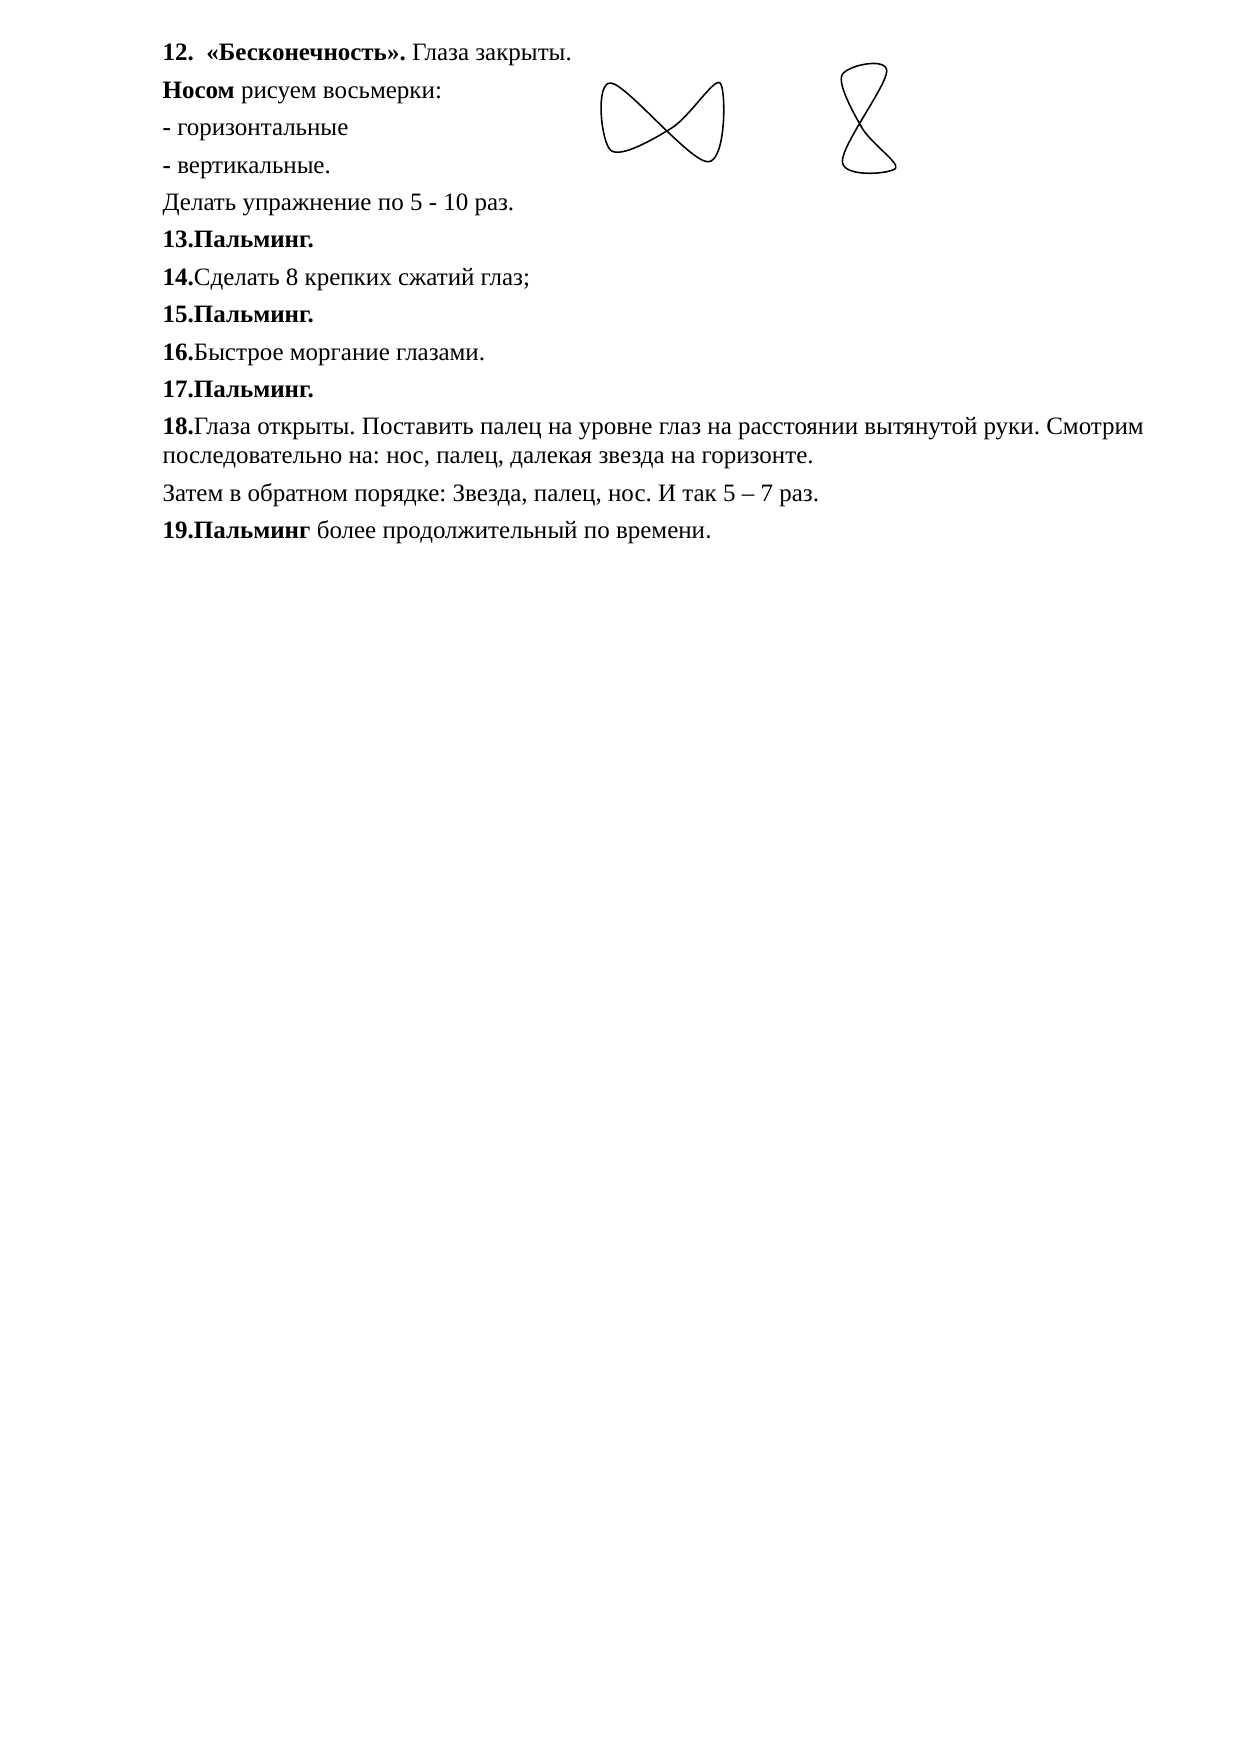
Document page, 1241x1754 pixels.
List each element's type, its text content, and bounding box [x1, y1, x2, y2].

text - горизонтальные [861, 112, 1152, 141]
text Делать упражнение по 5 - 10 раз. [162, 187, 1152, 216]
text 19.Пальминг более продолжительный по времени. [162, 515, 1152, 544]
text 17.Пальминг. [162, 374, 1152, 403]
text - вертикальные. [162, 150, 1152, 178]
text 12. «Бесконечность». Глаза закрыты. [162, 37, 1152, 66]
text Носом рисуем восьмерки: [873, 75, 1152, 104]
text Затем в обратном порядке: Звезда, палец, нос. И так 5 – 7 раз. [162, 478, 1152, 506]
text 13.Пальминг. [162, 224, 1152, 253]
text - горизонтальные [722, 112, 858, 141]
text Носом рисуем восьмерки: [162, 75, 847, 104]
text - горизонтальные [162, 112, 604, 141]
text 18.Глаза открыты. Поставить палец на уровне глаз на расстоянии вытянутой руки. Смотрим последовательно на: нос, палец, далекая звезда на горизонте. [162, 411, 1152, 469]
text 16.Быстрое моргание глазами. [162, 337, 1152, 365]
text 14.Сделать 8 крепких сжатий глаз; [162, 262, 1152, 291]
text 15.Пальминг. [162, 299, 1152, 328]
